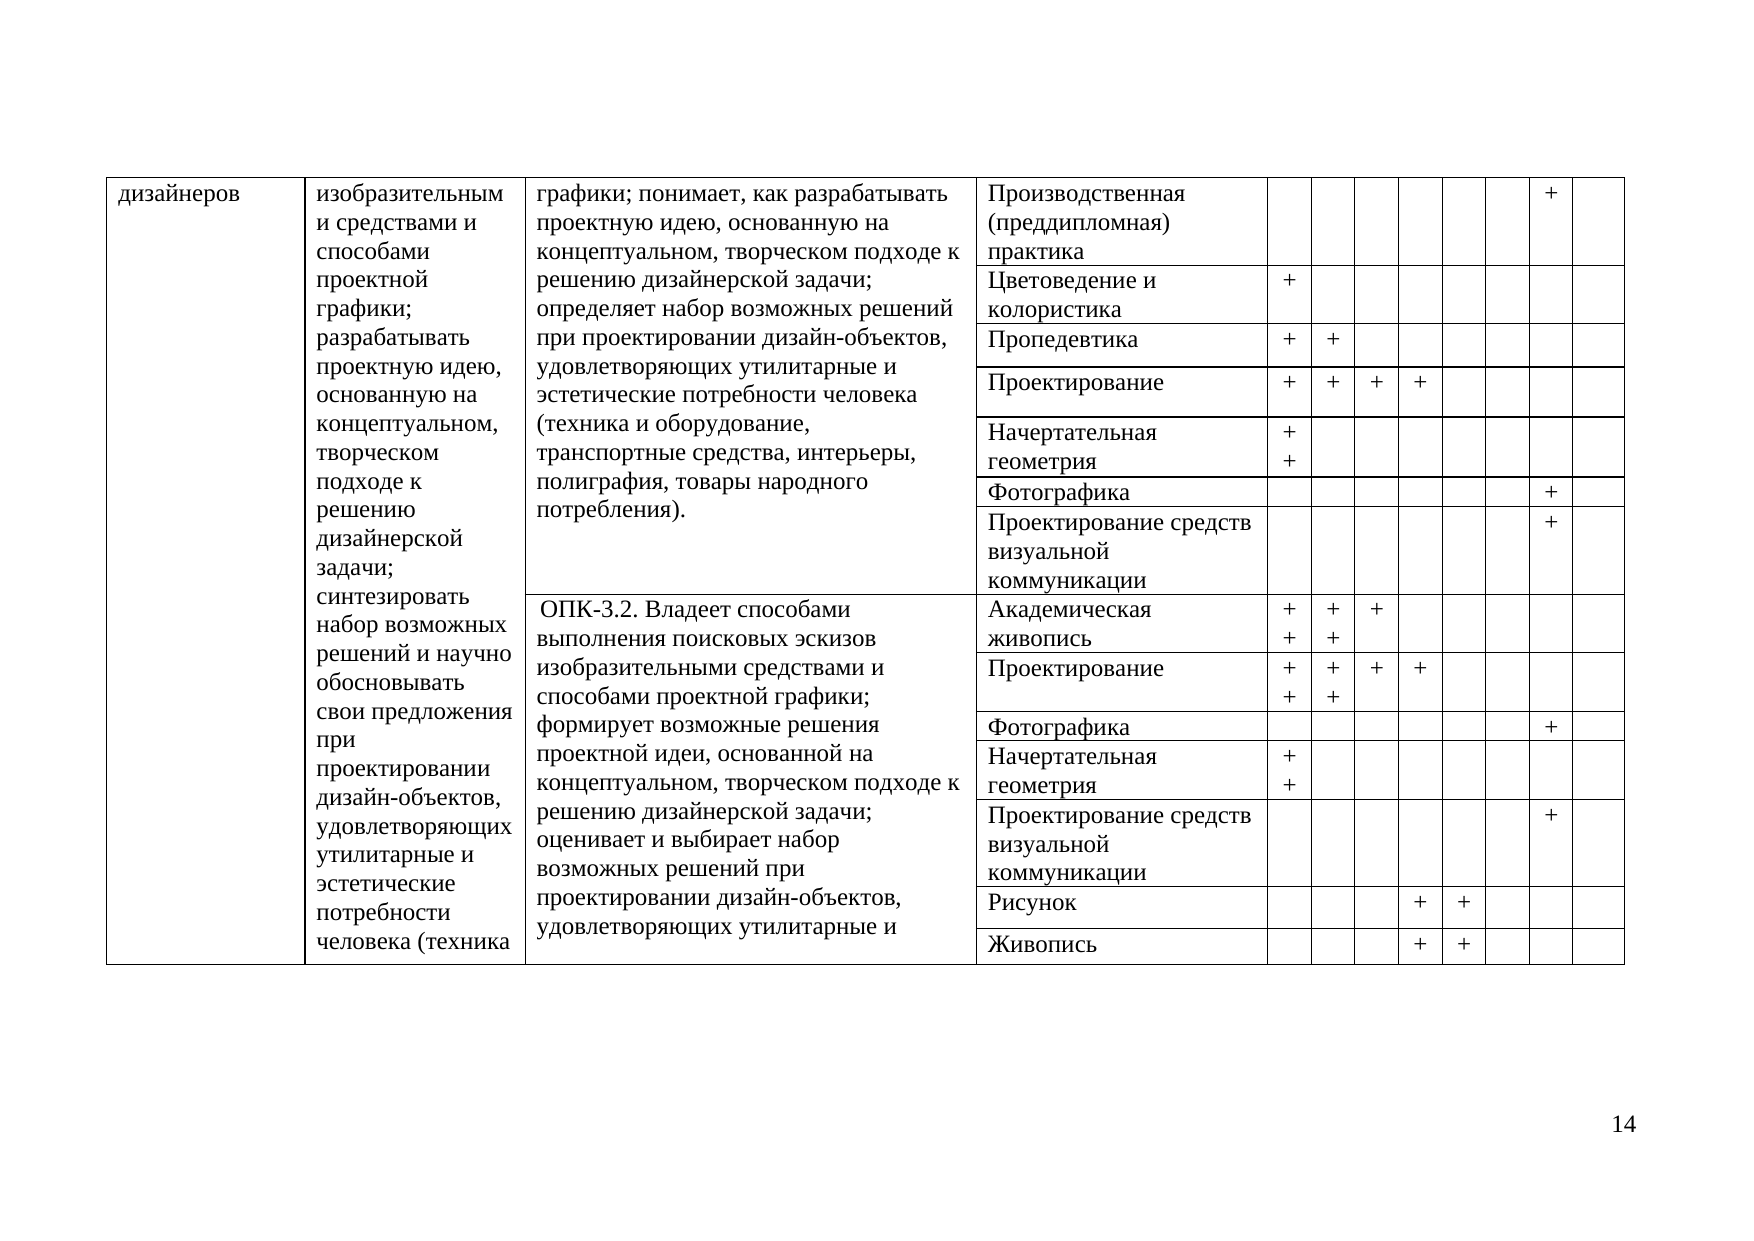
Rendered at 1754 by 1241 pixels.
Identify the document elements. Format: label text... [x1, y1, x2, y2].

table_cell [1486, 741, 1529, 799]
table_cell + [1355, 595, 1398, 652]
table_cell Академическая живопись [977, 595, 1267, 652]
table_cell + [1530, 178, 1572, 264]
table_cell [1443, 741, 1485, 799]
table_cell + [1268, 368, 1311, 416]
table_cell [1573, 800, 1624, 886]
table_cell ++ [1312, 595, 1354, 652]
table_cell [1312, 929, 1354, 964]
table_cell + [1443, 929, 1485, 964]
table_cell Рисунок [977, 887, 1267, 928]
table_cell [1443, 368, 1485, 416]
table_cell [1443, 595, 1485, 652]
table_cell [1355, 178, 1398, 264]
table_cell [1312, 478, 1354, 506]
table_cell [1573, 418, 1624, 476]
table_cell Начертательная геометрия [977, 741, 1267, 799]
table_cell + [1355, 653, 1398, 711]
table_cell [1399, 712, 1442, 740]
table_cell Фотографика [977, 478, 1267, 506]
table_cell + [1399, 368, 1442, 416]
table_cell [1355, 800, 1398, 886]
table_cell + [1530, 507, 1572, 593]
table_cell [1573, 266, 1624, 323]
table_cell [1355, 478, 1398, 506]
table_cell [1486, 929, 1529, 964]
table_cell + [1443, 887, 1485, 928]
table_cell Живопись [977, 929, 1267, 964]
table_cell [1268, 478, 1311, 506]
table_cell [1268, 929, 1311, 964]
table_cell [1486, 478, 1529, 506]
table_cell [1312, 266, 1354, 323]
table_cell [1530, 887, 1572, 928]
table_cell [1443, 712, 1485, 740]
table_cell Цветоведение и колористика [977, 266, 1267, 323]
table_cell [1399, 595, 1442, 652]
table_cell ++ [1312, 653, 1354, 711]
table_cell Производственная (преддипломная) практика [977, 178, 1267, 264]
table_cell [1355, 887, 1398, 928]
table_cell [1312, 178, 1354, 264]
table_cell + [1530, 712, 1572, 740]
table_cell [1312, 800, 1354, 886]
table_cell [1312, 741, 1354, 799]
table_cell [1486, 324, 1529, 366]
table_cell [1486, 887, 1529, 928]
table_cell [1486, 418, 1529, 476]
table_cell [1268, 887, 1311, 928]
table_cell [1399, 507, 1442, 593]
table_cell + [1399, 887, 1442, 928]
table_cell [1399, 324, 1442, 366]
table_cell [1355, 418, 1398, 476]
table_cell [1443, 418, 1485, 476]
table_cell ++ [1268, 418, 1311, 476]
table_cell [1573, 478, 1624, 506]
table_cell Пропедевтика [977, 324, 1267, 366]
table_cell [1573, 712, 1624, 740]
table_cell [1573, 741, 1624, 799]
table_cell [1486, 266, 1529, 323]
table_cell [1355, 266, 1398, 323]
table_cell [1443, 507, 1485, 593]
table_cell [1573, 595, 1624, 652]
table_cell [1443, 266, 1485, 323]
table_cell [1355, 507, 1398, 593]
table_cell [1355, 712, 1398, 740]
table_cell [1312, 887, 1354, 928]
table_cell [1573, 368, 1624, 416]
table_cell [1530, 266, 1572, 323]
table_cell ++ [1268, 595, 1311, 652]
table_cell [1268, 800, 1311, 886]
table_cell [1268, 712, 1311, 740]
table_cell [1399, 478, 1442, 506]
table_cell [1486, 595, 1529, 652]
table_cell [1399, 800, 1442, 886]
table_cell [1312, 418, 1354, 476]
table_cell Проектирование средств визуальной коммуникации [977, 800, 1267, 886]
table_cell Проектирование средств визуальной коммуникации [977, 507, 1267, 593]
table_cell [1486, 368, 1529, 416]
table_cell [1443, 478, 1485, 506]
table_cell [1486, 178, 1529, 264]
table_cell [1530, 324, 1572, 366]
table_cell + [1530, 478, 1572, 506]
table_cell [107, 178, 304, 964]
table_cell [1268, 507, 1311, 593]
table_cell + [1312, 324, 1354, 366]
table_cell Проектирование [977, 368, 1267, 416]
table_cell [1268, 178, 1311, 264]
table_cell + [1268, 324, 1311, 366]
table_cell [1486, 800, 1529, 886]
table_cell [1486, 653, 1529, 711]
table_cell Начертательная геометрия [977, 418, 1267, 476]
table_cell [1530, 929, 1572, 964]
table_cell [1399, 178, 1442, 264]
table_cell [1355, 324, 1398, 366]
table_cell ОПК-3.2. Владеет способами выполнения поисковых эскизов изобразительными средствами и способами проектной графики; формирует возможные решения проектной идеи, основанной на концептуальном, творческом подходе к решению дизайнерской задачи; оценивает и выбирает набор возможных решений при проектировании дизайн-объектов, удовлетворяющих утилитарные и эстетические потребности человека (техника и оборудование, транспортные средства, интерьеры, полиграфия, товары народного потребления). [526, 595, 976, 964]
table_cell [1573, 653, 1624, 711]
table_cell [1530, 368, 1572, 416]
table_cell + [1355, 368, 1398, 416]
table_cell ++ [1268, 741, 1311, 799]
table_cell [1443, 178, 1485, 264]
table_cell [1355, 741, 1398, 799]
table_cell [1355, 929, 1398, 964]
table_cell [306, 178, 525, 964]
table_cell [1573, 887, 1624, 928]
table_cell [1530, 595, 1572, 652]
table_cell [1443, 653, 1485, 711]
table_cell [1530, 653, 1572, 711]
table_cell + [1399, 929, 1442, 964]
table_cell [1399, 418, 1442, 476]
table_cell [1573, 324, 1624, 366]
table_cell [1573, 507, 1624, 593]
table_cell [1399, 266, 1442, 323]
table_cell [526, 178, 976, 593]
table_cell + [1268, 266, 1311, 323]
table_cell [1399, 741, 1442, 799]
table_cell [1530, 418, 1572, 476]
table_cell [1443, 800, 1485, 886]
table_cell ++ [1268, 653, 1311, 711]
table_cell Фотографика [977, 712, 1267, 740]
table_cell [1573, 178, 1624, 264]
table_cell [1486, 507, 1529, 593]
table_cell [1312, 712, 1354, 740]
table_cell + [1530, 800, 1572, 886]
table_cell + [1312, 368, 1354, 416]
table_cell [1312, 507, 1354, 593]
table_cell Проектирование [977, 653, 1267, 711]
table_cell [1573, 929, 1624, 964]
table_cell [1443, 324, 1485, 366]
table_cell [1486, 712, 1529, 740]
table_cell [1530, 741, 1572, 799]
table_cell + [1399, 653, 1442, 711]
